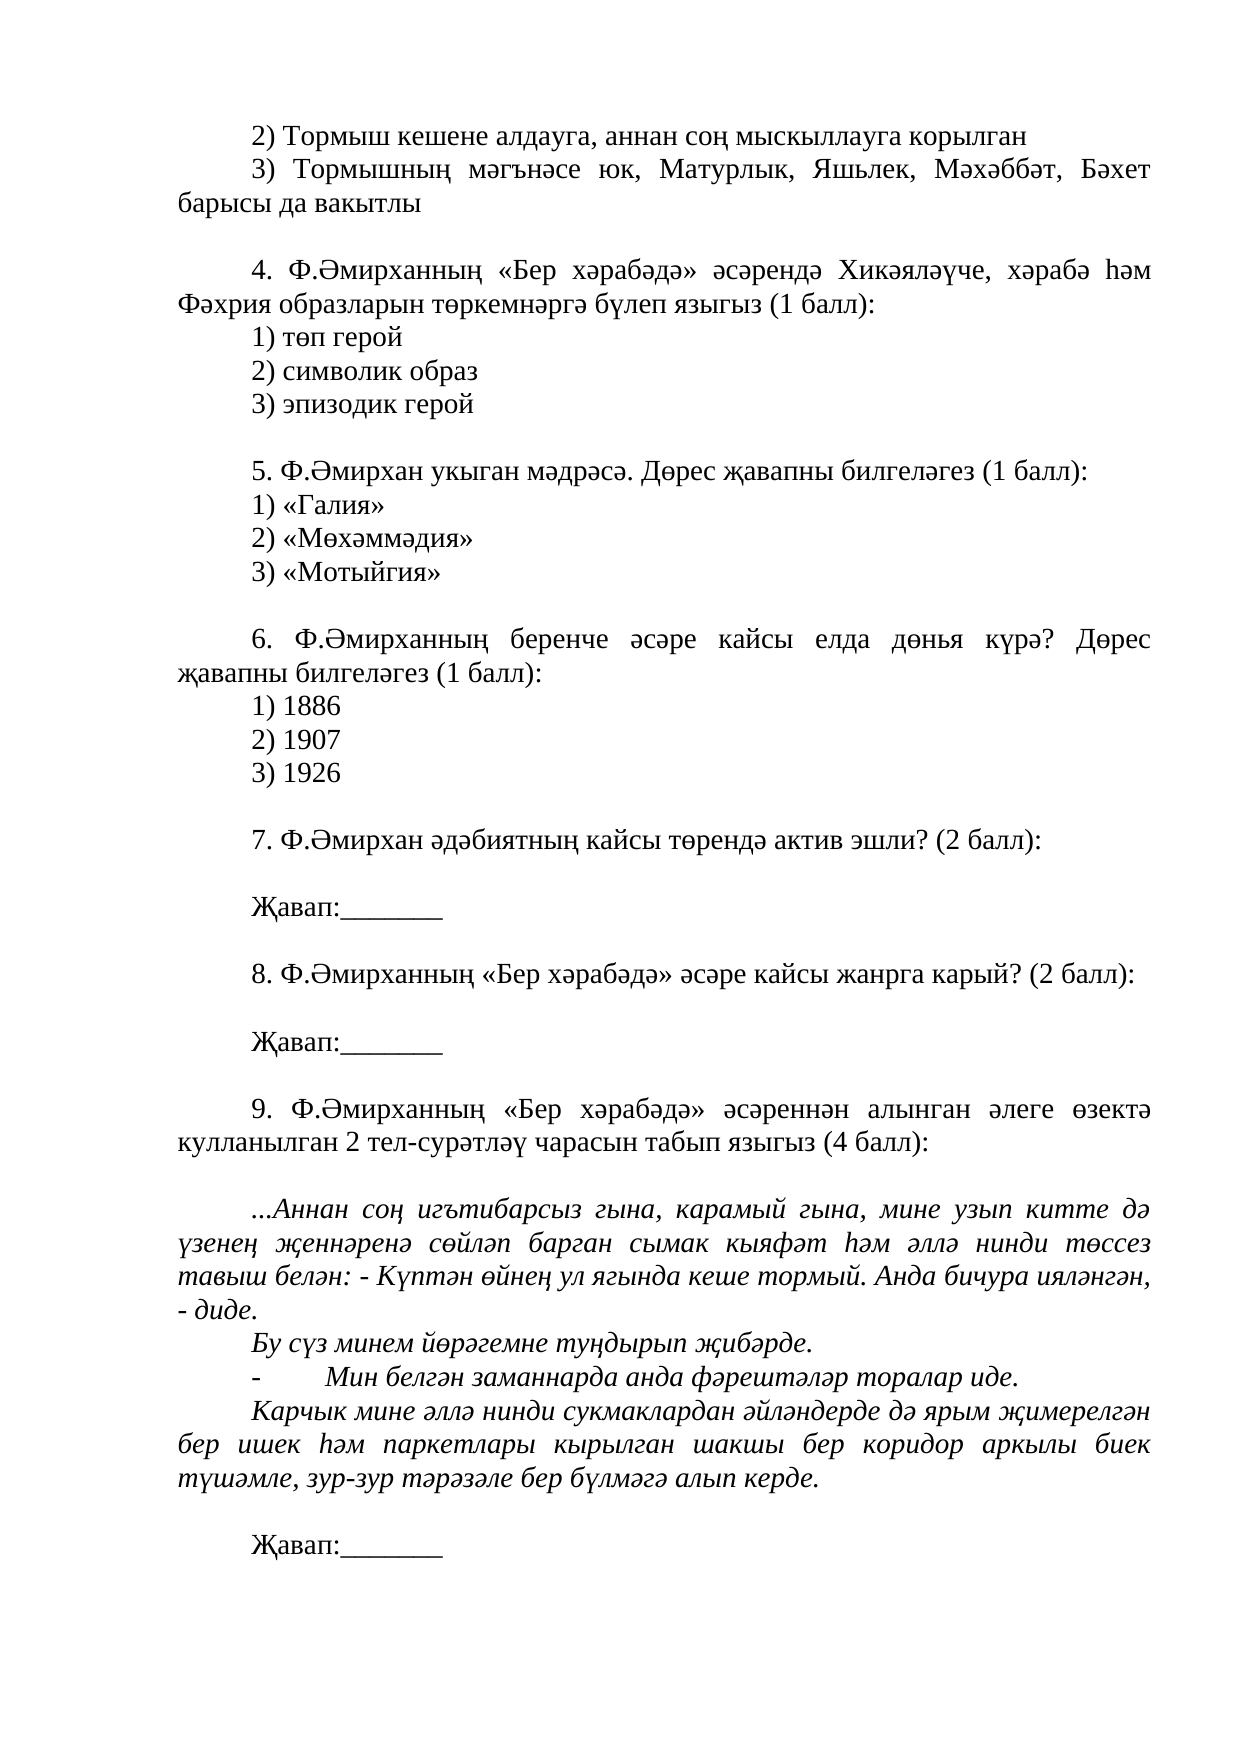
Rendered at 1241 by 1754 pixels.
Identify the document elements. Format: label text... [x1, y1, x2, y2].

text 2) символик образ [177, 353, 1152, 386]
list 9. Ф.Әмирханның «Бер хәрабәдә» әсәреннән алынган әлеге өзектә кулланылган 2 тел-сурәтләү чарасын табып языгыз (4 балл): [177, 1091, 1152, 1158]
text 1) төп герой [177, 319, 1152, 353]
list 5. Ф.Әмирхан укыган мәдрәсә. Дөрес җавапны билгеләгез (1 балл): [177, 453, 1152, 487]
text 2) 1907 [177, 722, 1152, 755]
list Мин белгән заманнарда анда фәрештәләр торалар иде. [177, 1359, 1152, 1393]
list ...Аннан соң игътибарсыз гына, карамый гына, мине узып китте дә үзенең җеннәренә сөйләп барган сымак кыяфәт һәм әллә нинди төссез тавыш белән: - Күптән өйнең ул ягында кеше тормый. Анда бичура ияләнгән, - диде. [177, 1191, 1152, 1326]
text 3) 1926 [177, 755, 1152, 789]
text Җавап:_______ [177, 889, 1152, 923]
text 1) 1886 [177, 688, 1152, 722]
text 3) «Мотыйгия» [177, 554, 1152, 588]
list 7. Ф.Әмирхан әдәбиятның кайсы төрендә актив эшли? (2 балл): [177, 822, 1152, 856]
list Карчык мине әллә нинди сукмаклардан әйләндерде дә ярым җимерелгән бер ишек һәм паркетлары кырылган шакшы бер коридор аркылы биек түшәмле, зур-зур тәрәзәле бер бүлмәгә алып керде. [177, 1393, 1152, 1493]
list Бу сүз минем йөрәгемне туңдырып җибәрде. [177, 1326, 1152, 1359]
text Җавап:_______ [177, 1024, 1152, 1057]
text 2) Тормыш кешене алдауга, аннан соң мыскыллауга корылган [177, 118, 1152, 152]
text Җавап:_______ [177, 1527, 1152, 1560]
text 3) Тормышның мәгънәсе юк, Матурлык, Яшьлек, Мәхәббәт, Бәхет барысы да вакытлы [177, 152, 1152, 219]
text 2) «Мөхәммәдия» [177, 521, 1152, 554]
list 4. Ф.Әмирханның «Бер хәрабәдә» әсәрендә Хикәяләүче, хәрабә һәм Фәхрия образларын төркемнәргә бүлеп языгыз (1 балл): [177, 252, 1152, 319]
text 1) «Галия» [177, 487, 1152, 521]
text 3) эпизодик герой [177, 386, 1152, 420]
list 6. Ф.Әмирханның беренче әсәре кайсы елда дөнья күрә? Дөрес җавапны билгеләгез (1 балл): [177, 621, 1152, 688]
list 8. Ф.Әмирханның «Бер хәрабәдә» әсәре кайсы жанрга карый? (2 балл): [177, 957, 1152, 990]
